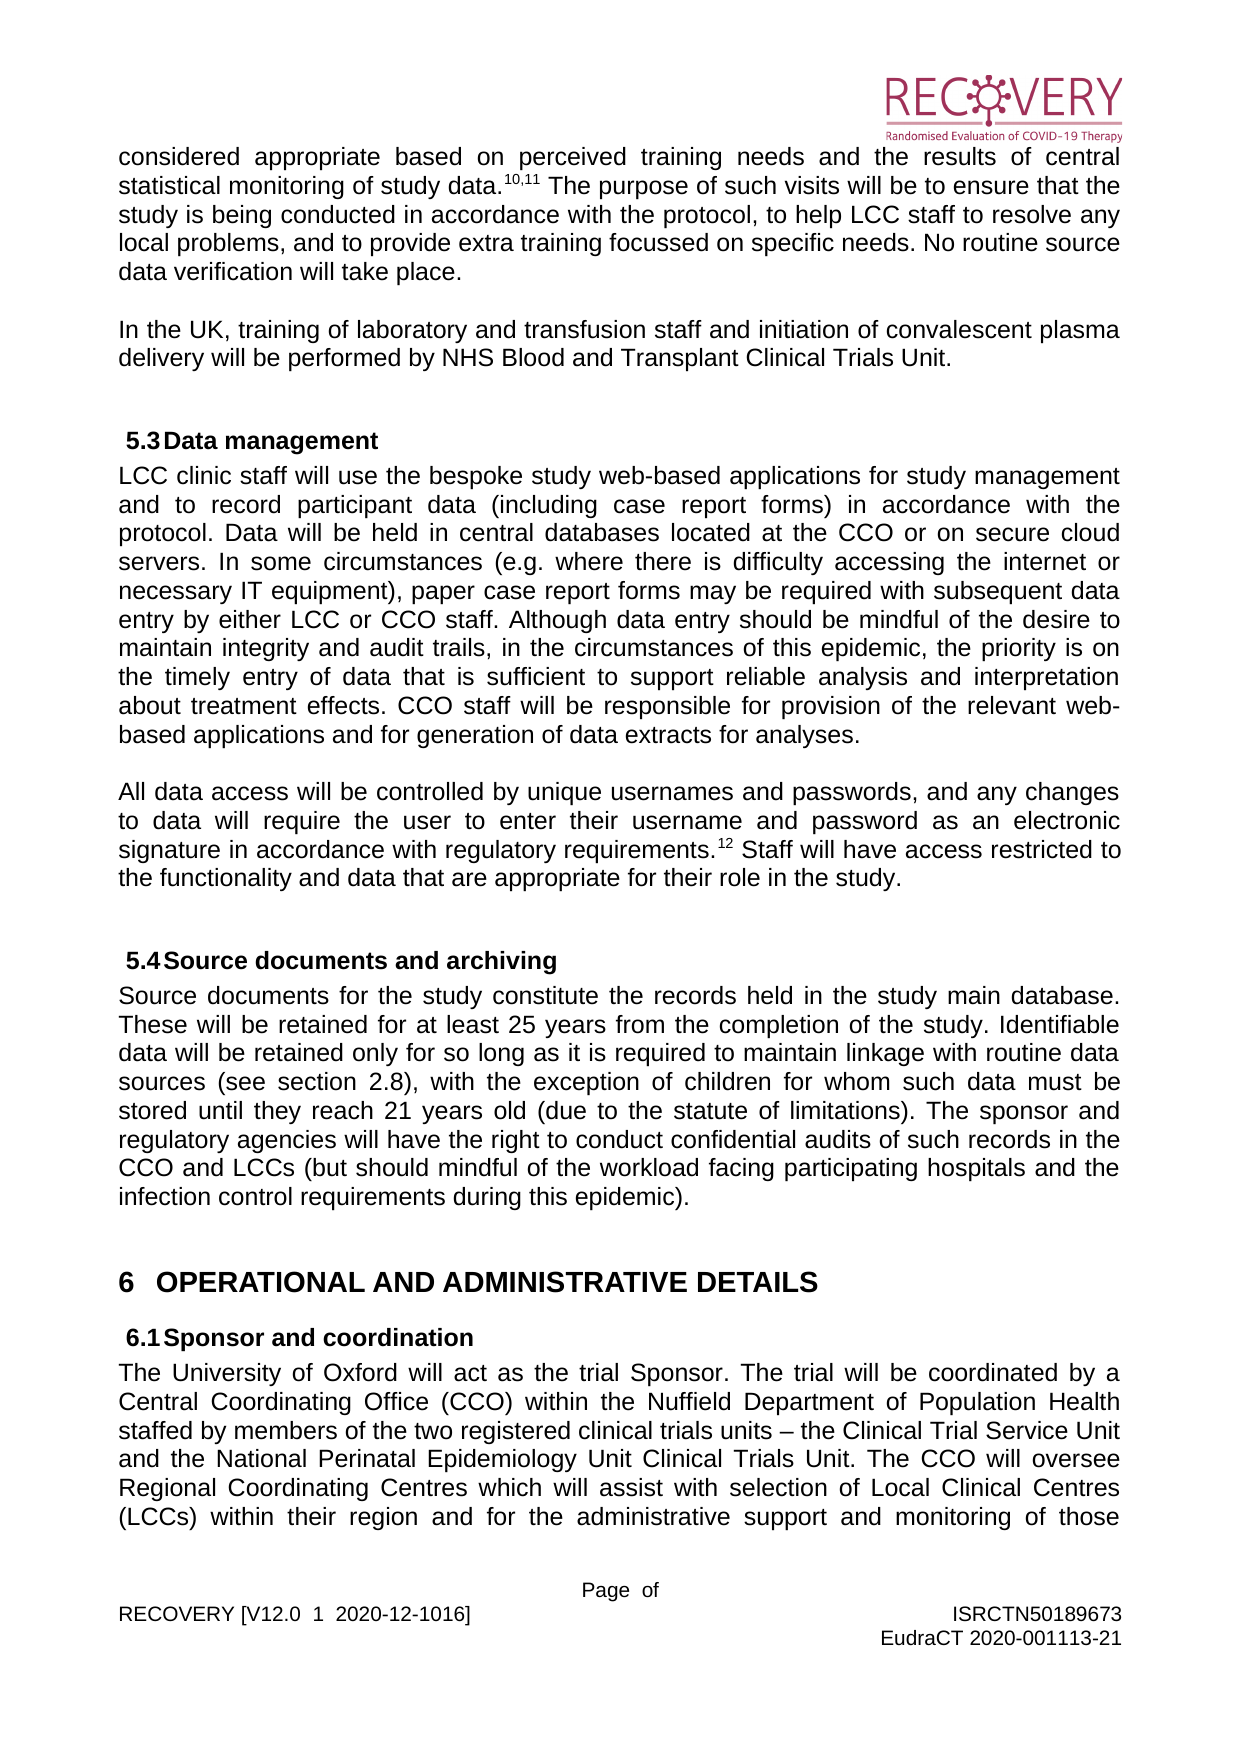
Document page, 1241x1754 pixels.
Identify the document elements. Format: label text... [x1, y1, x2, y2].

subtitle Source documents and archiving [126, 946, 1122, 975]
subtitle Data management [126, 426, 1122, 455]
text In the UK, training of laboratory and transfusion staff and initiation of convalescent plasma delivery will be performed by NHS Blood and Transplant Clinical Trials Unit. [118, 315, 1122, 372]
text LCC clinic staff will use the bespoke study web-based applications for study management and to record participant data (including case report forms) in accordance with the protocol. Data will be held in central databases located at the CCO or on secure cloud servers. In some circumstances (e.g. where there is difficulty accessing the internet or necessary IT equipment), paper case report forms may be required with subsequent data entry by either LCC or CCO staff. Although data entry should be mindful of the desire to maintain integrity and audit trails, in the circumstances of this epidemic, the priority is on the timely entry of data that is sufficient to support reliable analysis and interpretation about treatment effects. CCO staff will be responsible for provision of the relevant web-based applications and for generation of data extracts for analyses. [118, 461, 1122, 748]
text All data access will be controlled by unique usernames and passwords, and any changes to data will require the user to enter their username and password as an electronic signature in accordance with regulatory requirements.12 Staff will have access restricted to the functionality and data that are appropriate for their role in the study. [118, 777, 1122, 892]
subtitle Operational and administrative details [118, 1265, 1122, 1298]
picture [886, 75, 1123, 143]
subtitle Sponsor and coordination [126, 1323, 1122, 1352]
text Source documents for the study constitute the records held in the study main database. These will be retained for at least 25 years from the completion of the study. Identifiable data will be retained only for so long as it is required to maintain linkage with routine data sources (see section 2.8), with the exception of children for whom such data must be stored until they reach 21 years old (due to the statute of limitations). The sponsor and regulatory agencies will have the right to conduct confidential audits of such records in the CCO and LCCs (but should mindful of the workload facing participating hospitals and the infection control requirements during this epidemic). [118, 981, 1122, 1211]
